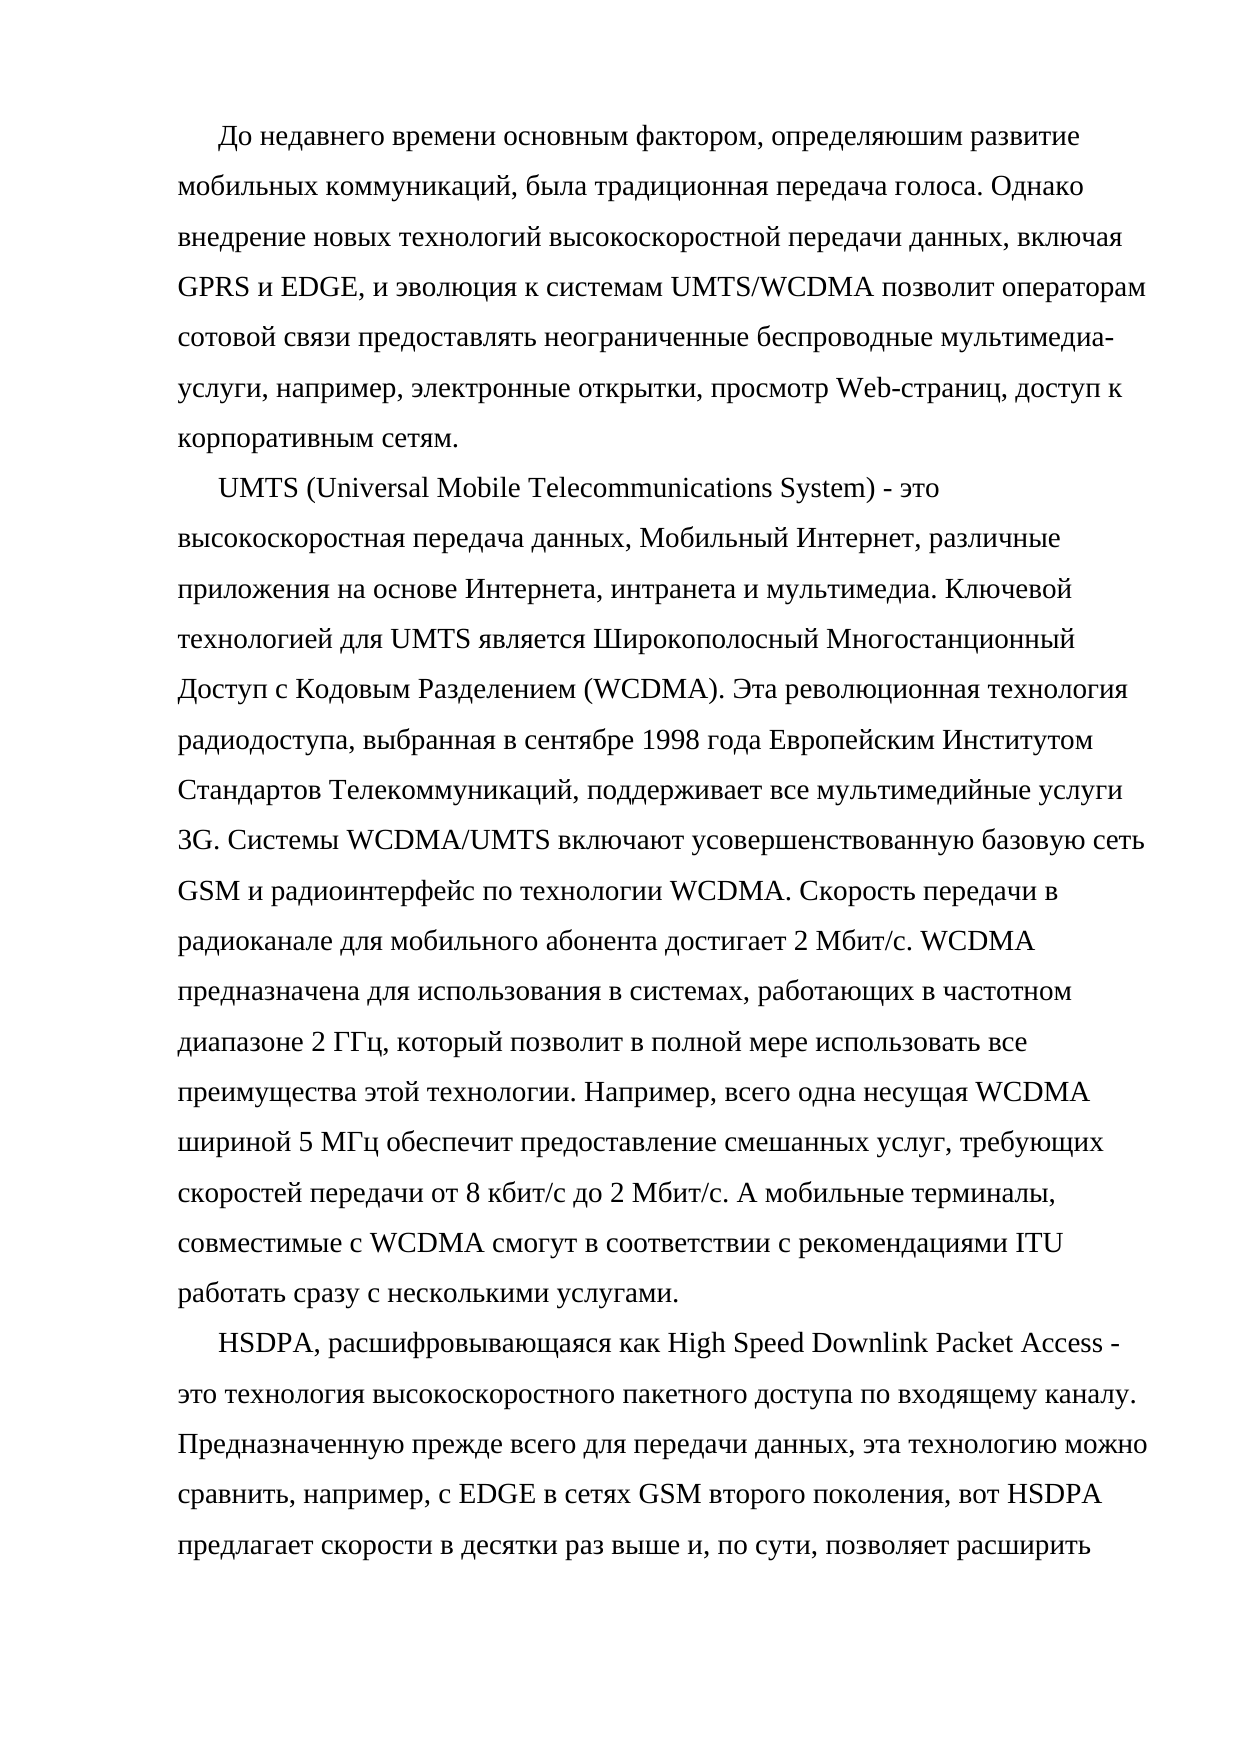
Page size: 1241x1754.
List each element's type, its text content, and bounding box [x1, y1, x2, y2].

text До недавнего времени основным фактором, определяюшим развитие мобильных коммуникаций, была традиционная передача голоса. Однако внедрение новых технологий высокоскоростной передачи данных, включая GPRS и EDGE, и эволюция к системам UMTS/WCDMA позволит операторам сотовой связи предоставлять неограниченные беспроводные мультимедиа-услуги, например, электронные открытки, просмотр Web-страниц, доступ к корпоративным сетям. [177, 118, 1152, 453]
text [177, 1326, 1152, 1560]
text UMTS (Universal Mobile Telecommunications System) - это высокоскоростная передача данных, Мобильный Интернет, различные приложения на основе Интернета, интранета и мультимедиа. Ключевой технологией для UMTS является Широкополосный Многостанционный Доступ с Кодовым Разделением (WCDMA). Эта революционная технология радиодоступа, выбранная в сентябре 1998 года Европейским Институтом Стандартов Телекоммуникаций, поддерживает все мультимедийные услуги 3G. Системы WCDMA/UMTS включают усовершенствованную базовую сеть GSM и радиоинтерфейс по технологии WCDMA. Скорость передачи в радиоканале для мобильного абонента достигает 2 Мбит/с. WCDMA предназначена для использования в системах, работающих в частотном диапазоне 2 ГГц, который позволит в полной мере использовать все преимущества этой технологии. Например, всего одна несущая WCDMA шириной 5 МГц обеспечит предоставление смешанных услуг, требующих скоростей передачи от 8 кбит/с до 2 Мбит/с. А мобильные терминалы, совместимые с WCDMA смогут в соответствии с рекомендациями ITU работать сразу с несколькими услугами. [177, 470, 1152, 1309]
